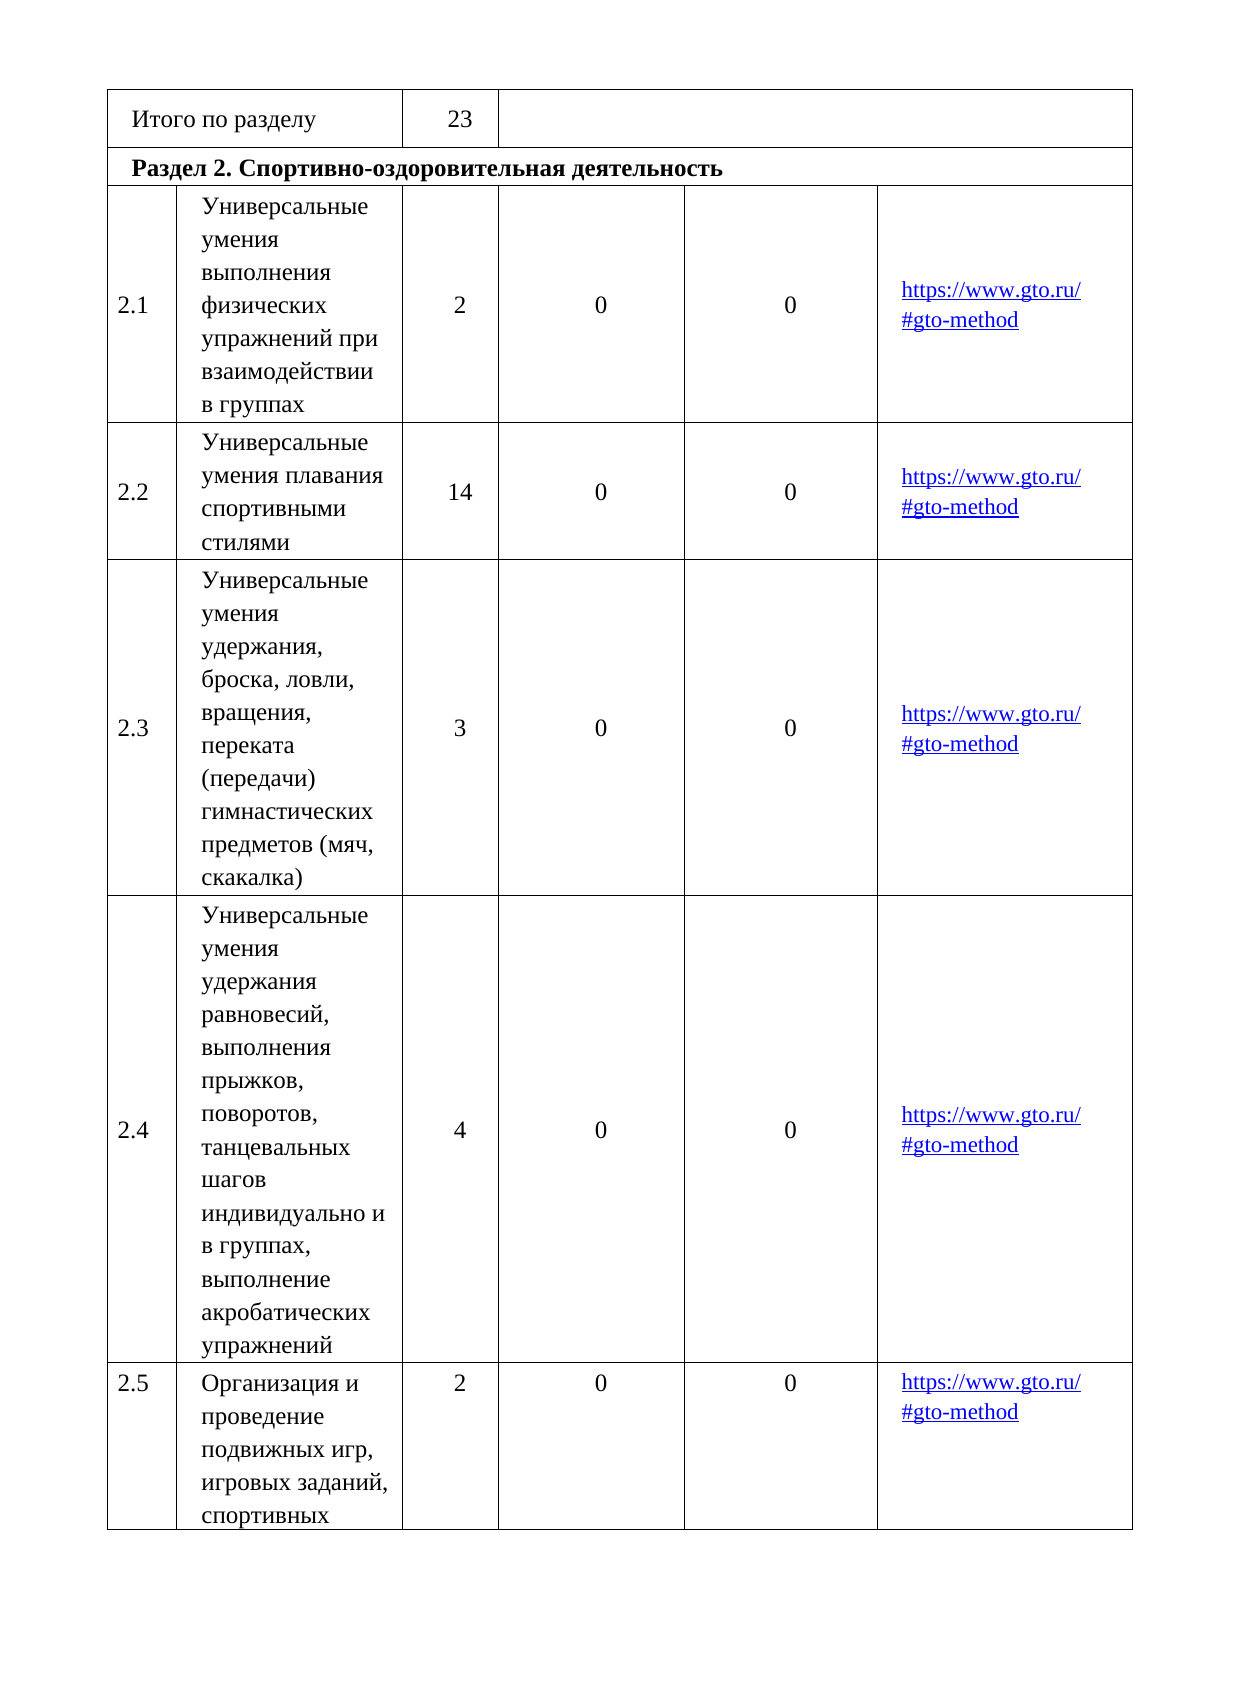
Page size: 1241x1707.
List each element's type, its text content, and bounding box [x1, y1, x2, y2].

table_cell 2.3 [108, 560, 176, 895]
table_cell 0 [685, 186, 877, 422]
table_cell 0 [499, 423, 684, 559]
table_cell 0 [499, 186, 684, 422]
table_cell Итого по разделу [108, 90, 402, 147]
table_cell https://www.gto.ru/#gto-method [878, 423, 1132, 559]
table_cell 0 [685, 896, 877, 1362]
table_cell 14 [403, 423, 498, 559]
table_cell Универсальные умения удержания равновесий, выполнения прыжков, поворотов, танцевальных шагов индивидуально и в группах, выполнение акробатических упражнений [177, 896, 402, 1362]
table_cell https://www.gto.ru/#gto-method [878, 186, 1132, 422]
table_cell 3 [403, 560, 498, 895]
table_cell 0 [685, 423, 877, 559]
table_cell 2 [403, 186, 498, 422]
table_cell 0 [499, 560, 684, 895]
table_cell https://www.gto.ru/#gto-method [878, 560, 1132, 895]
table_cell 2 [403, 1363, 498, 1529]
table_cell 0 [499, 896, 684, 1362]
table_cell 4 [403, 896, 498, 1362]
table_cell 0 [499, 1363, 684, 1529]
table_cell Раздел 2. Спортивно-оздоровительная деятельность [108, 148, 1132, 185]
table_cell 2.1 [108, 186, 176, 422]
table_cell [499, 90, 1132, 147]
table_cell Универсальные умения выполнения физических упражнений при взаимодействии в группах [177, 186, 402, 422]
table_cell 23 [403, 90, 498, 147]
table_cell 2.4 [108, 896, 176, 1362]
table_cell 0 [685, 560, 877, 895]
table_cell 0 [685, 1363, 877, 1529]
table_cell 2.5 [108, 1363, 176, 1529]
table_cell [177, 1363, 402, 1529]
table_cell https://www.gto.ru/#gto-method [878, 896, 1132, 1362]
table_cell Универсальные умения удержания, броска, ловли, вращения, переката (передачи) гимнастических предметов (мяч, скакалка) [177, 560, 402, 895]
table_cell 2.2 [108, 423, 176, 559]
table_cell Универсальные умения плавания спортивными стилями [177, 423, 402, 559]
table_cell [878, 1363, 1132, 1529]
